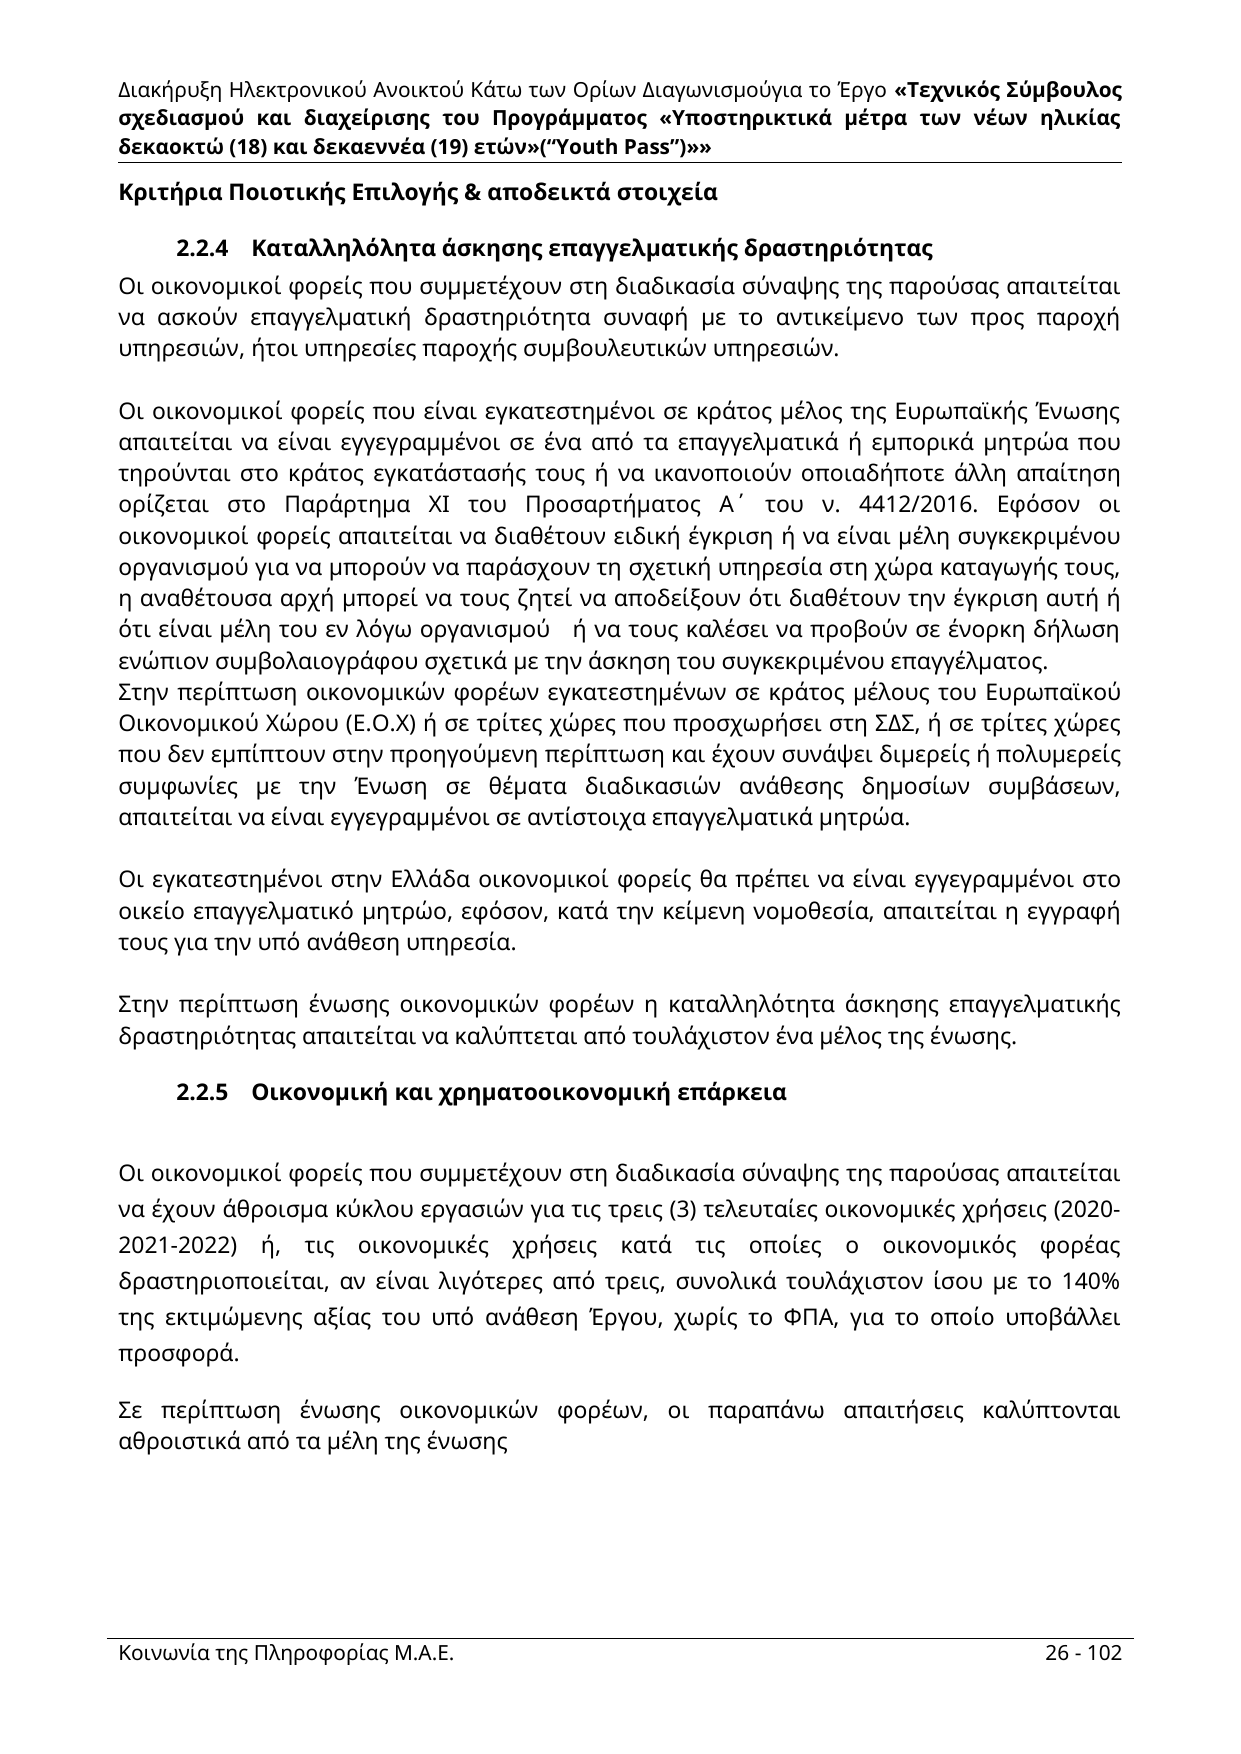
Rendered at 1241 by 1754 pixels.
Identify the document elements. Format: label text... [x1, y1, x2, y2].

subtitle Οικονομική και χρηματοοικονομική επάρκεια [176, 1076, 1122, 1107]
list Οι εγκατεστημένοι στην Ελλάδα οικονομικοί φορείς θα πρέπει να είναι εγγεγραμμένοι στο οικείο επαγγελματικό μητρώο, εφόσον, κατά την κείμενη νομοθεσία, απαιτείται η εγγραφή τους για την υπό ανάθεση υπηρεσία. [118, 863, 1122, 957]
subtitle Κριτήρια Ποιοτικής Επιλογής & αποδεικτά στοιχεία [118, 176, 1122, 207]
subtitle Καταλληλόλητα άσκησης επαγγελματικής δραστηριότητας [176, 232, 1122, 263]
list Οι οικονομικοί φορείς που είναι εγκατεστημένοι σε κράτος μέλος της Ευρωπαϊκής Ένωσης απαιτείται να είναι εγγεγραμμένοι σε ένα από τα επαγγελματικά ή εμπορικά μητρώα που τηρούνται στο κράτος εγκατάστασής τους ή να ικανοποιούν οποιαδήποτε άλλη απαίτηση ορίζεται στο Παράρτημα XI του Προσαρτήματος Α΄ του ν. 4412/2016. Εφόσον οι οικονομικοί φορείς απαιτείται να διαθέτουν ειδική έγκριση ή να είναι μέλη συγκεκριμένου οργανισμού για να μπορούν να παράσχουν τη σχετική υπηρεσία στη χώρα καταγωγής τους, η αναθέτουσα αρχή μπορεί να τους ζητεί να αποδείξουν ότι διαθέτουν την έγκριση αυτή ή ότι είναι μέλη του εν λόγω οργανισμού ή να τους καλέσει να προβούν σε ένορκη δήλωση ενώπιον συμβολαιογράφου σχετικά με την άσκηση του συγκεκριμένου επαγγέλματος. [118, 395, 1122, 676]
list Στην περίπτωση ένωσης οικονομικών φορέων η καταλληλότητα άσκησης επαγγελματικής δραστηριότητας απαιτείται να καλύπτεται από τουλάχιστον ένα μέλος της ένωσης. [118, 988, 1122, 1051]
list Στην περίπτωση οικονομικών φορέων εγκατεστημένων σε κράτος μέλους του Ευρωπαϊκού Οικονομικού Χώρου (Ε.Ο.Χ) ή σε τρίτες χώρες που προσχωρήσει στη ΣΔΣ, ή σε τρίτες χώρες που δεν εμπίπτουν στην προηγούμενη περίπτωση και έχουν συνάψει διμερείς ή πολυμερείς συμφωνίες με την Ένωση σε θέματα διαδικασιών ανάθεσης δημοσίων συμβάσεων, απαιτείται να είναι εγγεγραμμένοι σε αντίστοιχα επαγγελματικά μητρώα. [118, 676, 1122, 832]
text Σε περίπτωση ένωσης οικονομικών φορέων, οι παραπάνω απαιτήσεις καλύπτονται αθροιστικά από τα μέλη της ένωσης [118, 1394, 1122, 1456]
text Οι οικονομικοί φορείς που συμμετέχουν στη διαδικασία σύναψης της παρούσας απαιτείται να έχουν άθροισμα κύκλου εργασιών για τις τρεις (3) τελευταίες οικονομικές χρήσεις (2020-2021-2022) ή, τις οικονομικές χρήσεις κατά τις οποίες ο οικονομικός φορέας δραστηριοποιείται, αν είναι λιγότερες από τρεις, συνολικά τουλάχιστον ίσου με το 140% της εκτιμώμενης αξίας του υπό ανάθεση Έργου, χωρίς το ΦΠΑ, για το οποίο υποβάλλει προσφορά. [118, 1157, 1122, 1368]
list Οι οικονομικοί φορείς που συμμετέχουν στη διαδικασία σύναψης της παρούσας απαιτείται να ασκούν επαγγελματική δραστηριότητα συναφή με το αντικείμενο των προς παροχή υπηρεσιών, ήτοι υπηρεσίες παροχής συμβουλευτικών υπηρεσιών. [118, 270, 1122, 363]
